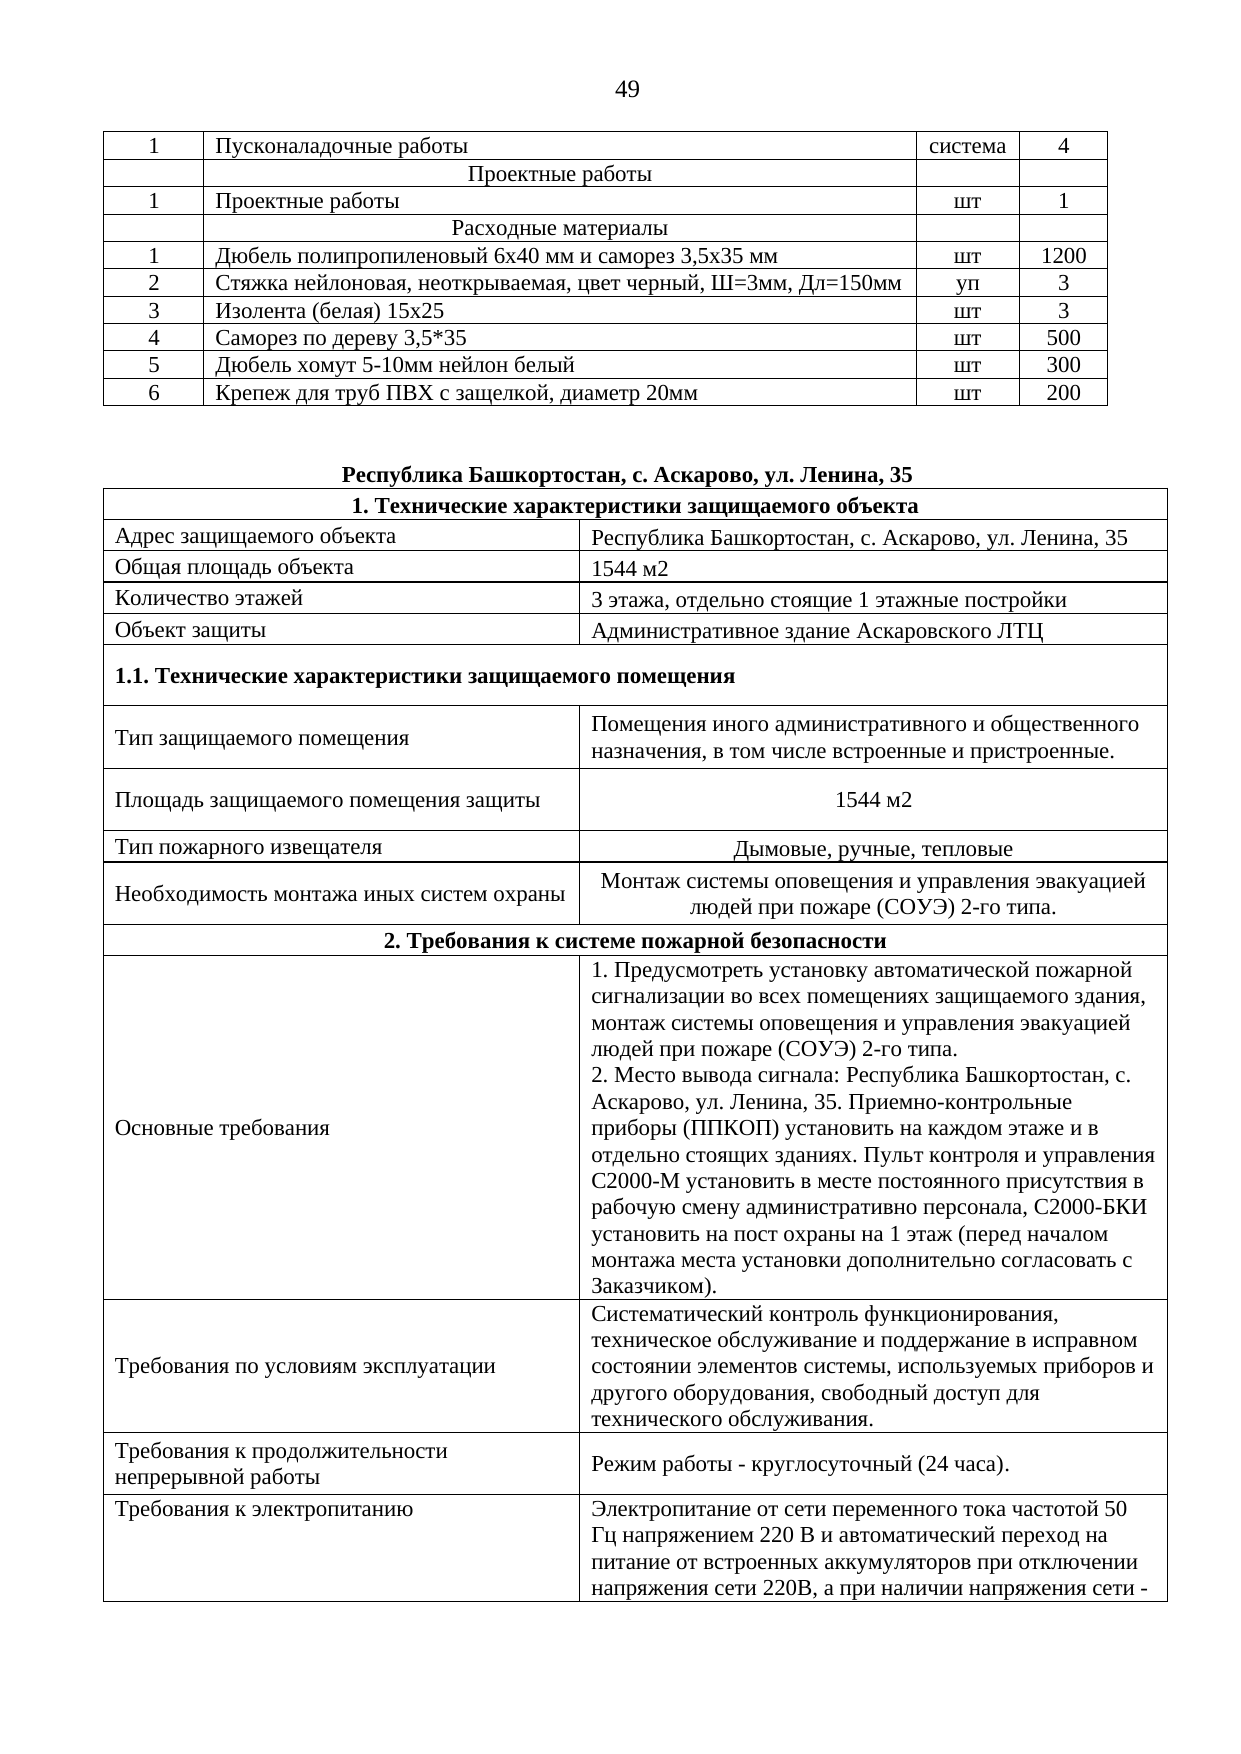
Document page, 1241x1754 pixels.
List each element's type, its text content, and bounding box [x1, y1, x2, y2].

table_cell 2 [104, 269, 203, 296]
table_header 1. Технические характеристики защищаемого объекта [104, 489, 1167, 519]
table_cell Объект защиты [104, 614, 579, 644]
table_cell Стяжка нейлоновая, неоткрываемая, цвет черный, Ш=3мм, Дл=150мм [204, 269, 916, 296]
table_cell 3 [1020, 269, 1107, 296]
table_cell Площадь защищаемого помещения защиты [104, 769, 579, 830]
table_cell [580, 1495, 1167, 1601]
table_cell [104, 1495, 579, 1601]
table_cell 1 [104, 242, 203, 268]
table_cell 3 этажа, отдельно стоящие 1 этажные постройки [580, 583, 1167, 613]
table_cell Основные требования [104, 956, 579, 1299]
table_cell Количество этажей [104, 583, 579, 613]
text Республика Башкортостан, с. Аскарово, ул. Ленина, 35 [103, 461, 1152, 488]
table_cell шт [917, 187, 1019, 213]
table_cell 3 [1020, 297, 1107, 323]
table_cell 1 [104, 132, 203, 159]
table_cell [104, 215, 203, 241]
table_cell шт [917, 379, 1019, 405]
table_cell [1020, 160, 1107, 186]
table_cell 4 [1020, 132, 1107, 159]
table_cell 1200 [1020, 242, 1107, 268]
table_cell Дымовые, ручные, тепловые [580, 831, 1167, 861]
table_cell шт [917, 324, 1019, 350]
table_cell [917, 215, 1019, 241]
table_cell Дюбель полипропиленовый 6х40 мм и саморез 3,5х35 мм [204, 242, 916, 268]
table_cell Требования к продолжительности непрерывной работы [104, 1433, 579, 1494]
table_cell уп [917, 269, 1019, 296]
table_cell Республика Башкортостан, с. Аскарово, ул. Ленина, 35 [580, 520, 1167, 550]
table_cell Дюбель хомут 5-10мм нейлон белый [204, 351, 916, 378]
table_cell 1544 м2 [580, 769, 1167, 830]
table_cell система [917, 132, 1019, 159]
table_cell шт [917, 297, 1019, 323]
table_cell 6 [104, 379, 203, 405]
table_cell Общая площадь объекта [104, 551, 579, 581]
table_cell Крепеж для труб ПВХ с защелкой, диаметр 20мм [204, 379, 916, 405]
table_cell 1. Предусмотреть установку автоматической пожарной сигнализации во всех помещениях защищаемого здания, монтаж системы оповещения и управления эвакуацией людей при пожаре (СОУЭ) 2-го типа. 2. Место вывода сигнала: Республика Башкортостан, с. Аскарово, ул. Ленина, 35. Приемно-контрольные приборы (ППКОП) установить на каждом этаже и в отдельно стоящих зданиях. Пульт контроля и управления С2000-М установить в месте постоянного присутствия в рабочую смену административно персонала, С2000-БКИ установить на пост охраны на 1 этаж (перед началом монтажа места установки дополнительно согласовать с Заказчиком). [580, 956, 1167, 1299]
table_cell Монтаж системы оповещения и управления эвакуацией людей при пожаре (СОУЭ) 2-го типа. [580, 863, 1167, 924]
table_cell Необходимость монтажа иных систем охраны [104, 863, 579, 924]
table_cell Требования по условиям эксплуатации [104, 1300, 579, 1432]
table_cell Изолента (белая) 15х25 [204, 297, 916, 323]
table_cell 200 [1020, 379, 1107, 405]
table_cell 1 [1020, 187, 1107, 213]
table_cell [1020, 215, 1107, 241]
table_cell Систематический контроль функционирования, техническое обслуживание и поддержание в исправном состоянии элементов системы, используемых приборов и другого оборудования, свободный доступ для технического обслуживания. [580, 1300, 1167, 1432]
table_cell Помещения иного административного и общественного назначения, в том числе встроенные и пристроенные. [580, 706, 1167, 768]
table_cell Расходные материалы [204, 215, 916, 241]
table_cell 3 [104, 297, 203, 323]
table_cell 500 [1020, 324, 1107, 350]
table_cell Административное здание Аскаровского ЛТЦ [580, 614, 1167, 644]
table_cell шт [917, 242, 1019, 268]
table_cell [204, 132, 916, 159]
table_cell Тип защищаемого помещения [104, 706, 579, 768]
table_cell 2. Требования к системе пожарной безопасности [104, 925, 1167, 955]
table_cell [104, 160, 203, 186]
table_cell 300 [1020, 351, 1107, 378]
table_cell 4 [104, 324, 203, 350]
table_cell Саморез по дереву 3,5*35 [204, 324, 916, 350]
table_cell Проектные работы [204, 160, 916, 186]
table_cell 1544 м2 [580, 551, 1167, 581]
table_cell [917, 160, 1019, 186]
table_cell Адрес защищаемого объекта [104, 520, 579, 550]
table_cell 5 [104, 351, 203, 378]
table_cell шт [917, 351, 1019, 378]
table_cell Тип пожарного извещателя [104, 831, 579, 861]
table_cell 1.1. Технические характеристики защищаемого помещения [104, 645, 1167, 705]
table_cell Проектные работы [204, 187, 916, 213]
table_cell 1 [104, 187, 203, 213]
table_cell Режим работы - круглосуточный (24 часа). [580, 1433, 1167, 1494]
